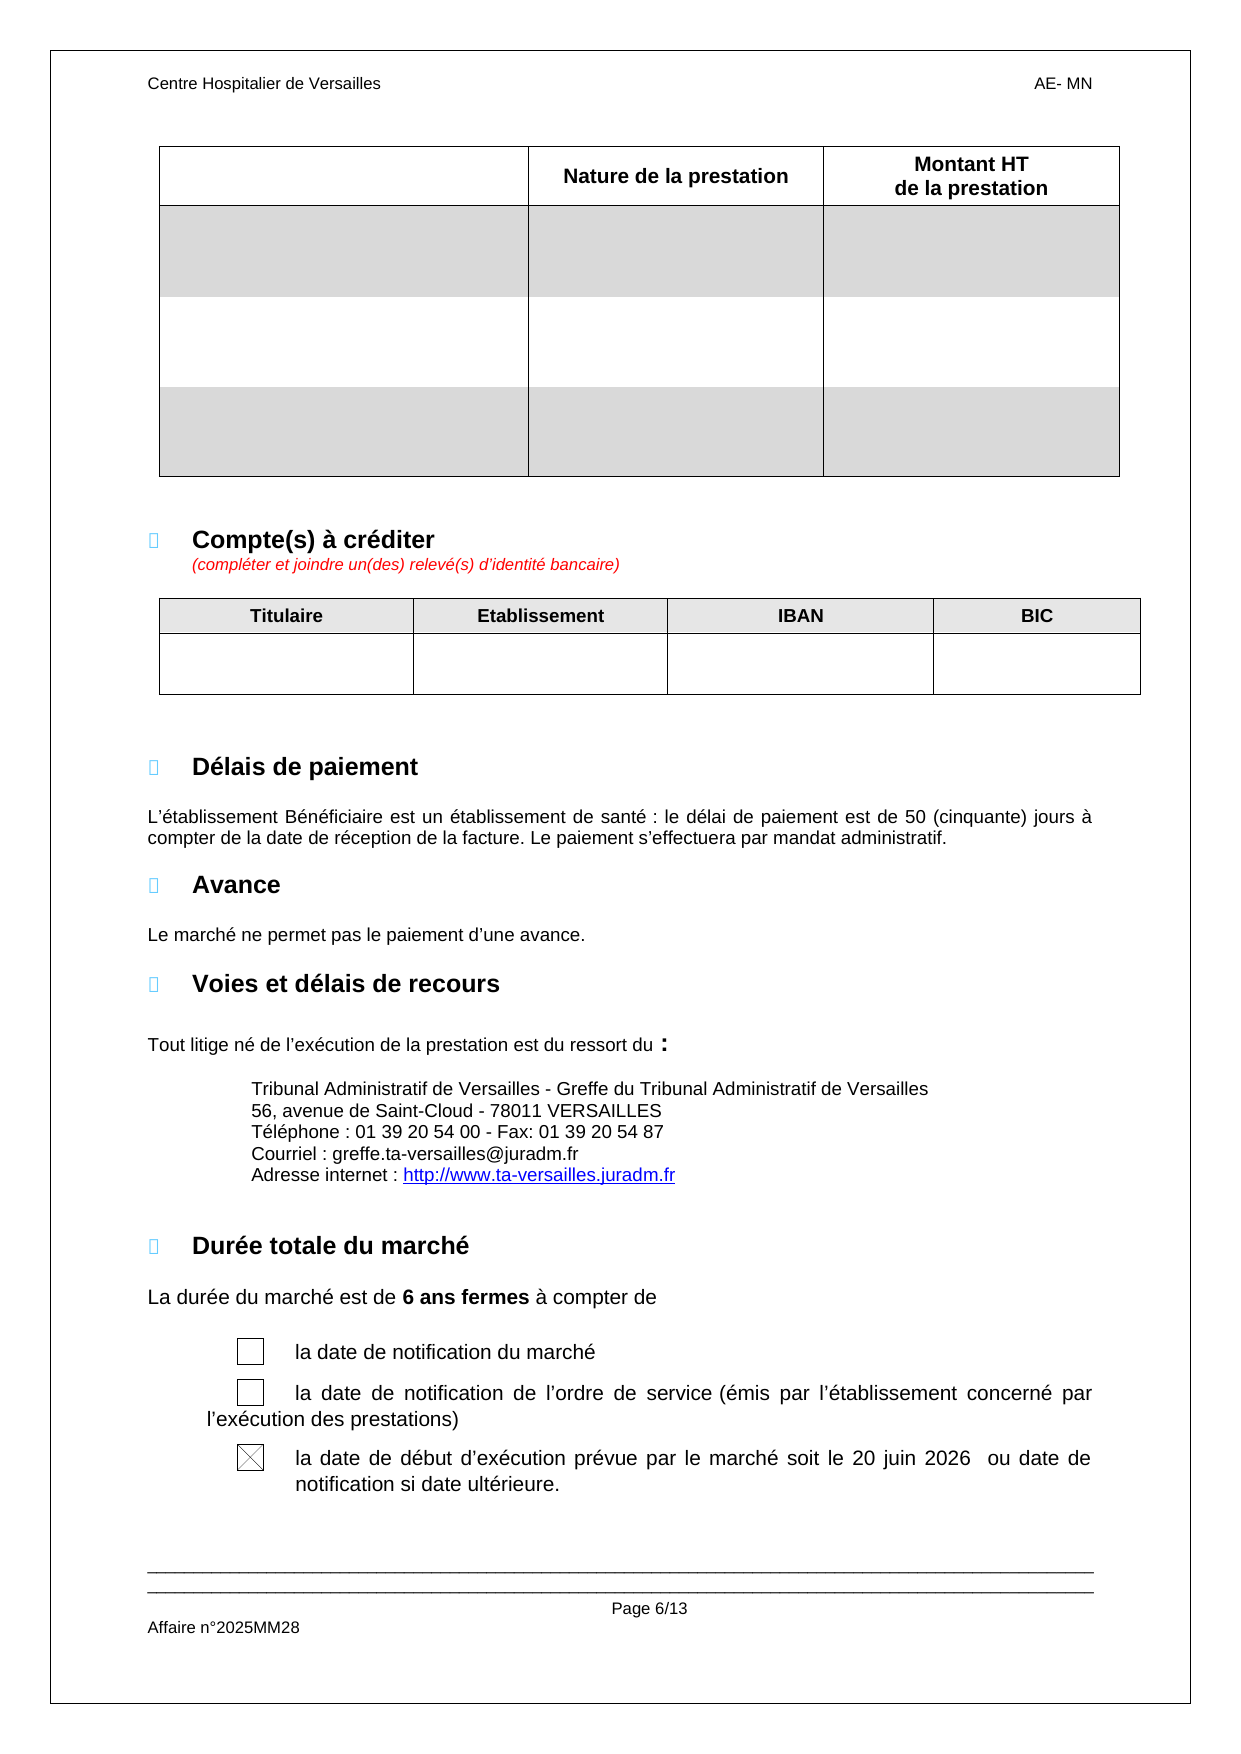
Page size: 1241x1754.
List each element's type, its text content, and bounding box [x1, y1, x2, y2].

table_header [160, 147, 528, 205]
text  Voies et délais de recours [147, 969, 1093, 999]
table_header Titulaire [160, 599, 413, 632]
table_cell [160, 206, 528, 297]
text Le marché ne permet pas le paiement d’une avance. [147, 924, 1093, 945]
table_cell [934, 634, 1140, 694]
text la date de notification du marché [207, 1337, 1093, 1366]
table_cell [529, 298, 823, 387]
text la date de notification de l’ordre de service (émis par l’établissement concerné par l’exécution des prestations) [207, 1378, 1093, 1431]
table_cell [824, 206, 1119, 297]
table_header Etablissement [414, 599, 667, 632]
table_cell [160, 298, 528, 387]
text Adresse internet : http://www.ta-versailles.juradm.fr [147, 1164, 1093, 1186]
table_cell [529, 387, 823, 476]
text la date de début d’exécution prévue par le marché soit le 20 juin 2026 ou date de notification si date ultérieure. [207, 1443, 1093, 1495]
text Tout litige né de l’exécution de la prestation est du ressort du : [147, 1028, 1093, 1056]
table_cell [160, 387, 528, 476]
text (compléter et joindre un(des) relevé(s) d’identité bancaire) [147, 554, 1093, 573]
table_header IBAN [668, 599, 933, 632]
text  Délais de paiement [147, 752, 1093, 781]
text 56, avenue de Saint-Cloud - 78011 VERSAILLES [147, 1099, 1093, 1121]
text  Compte(s) à créditer [147, 525, 1093, 554]
table_cell [160, 634, 413, 694]
table_cell [668, 634, 933, 694]
table_cell [414, 634, 667, 694]
table_cell [824, 387, 1119, 476]
table_cell Nature de la prestation [529, 147, 823, 205]
text Téléphone : 01 39 20 54 00 - Fax: 01 39 20 54 87 [147, 1121, 1093, 1143]
text Courriel : greffe.ta-versailles@juradm.fr [147, 1143, 1093, 1164]
table_cell [529, 206, 823, 297]
table_cell Montant HT de la prestation [824, 147, 1119, 205]
text L’établissement Bénéficiaire est un établissement de santé : le délai de paiement est de 50 (cinquante) jours à compter de la date de réception de la facture. Le paiement s’effectuera par mandat administratif. [147, 805, 1093, 848]
table_header BIC [934, 599, 1140, 632]
text La durée du marché est de 6 ans fermes à compter de [147, 1285, 1093, 1309]
text  Avance [147, 870, 1093, 900]
text Tribunal Administratif de Versailles - Greffe du Tribunal Administratif de Versailles [147, 1078, 1093, 1099]
table_cell [824, 298, 1119, 387]
text  Durée totale du marché [147, 1231, 1093, 1261]
